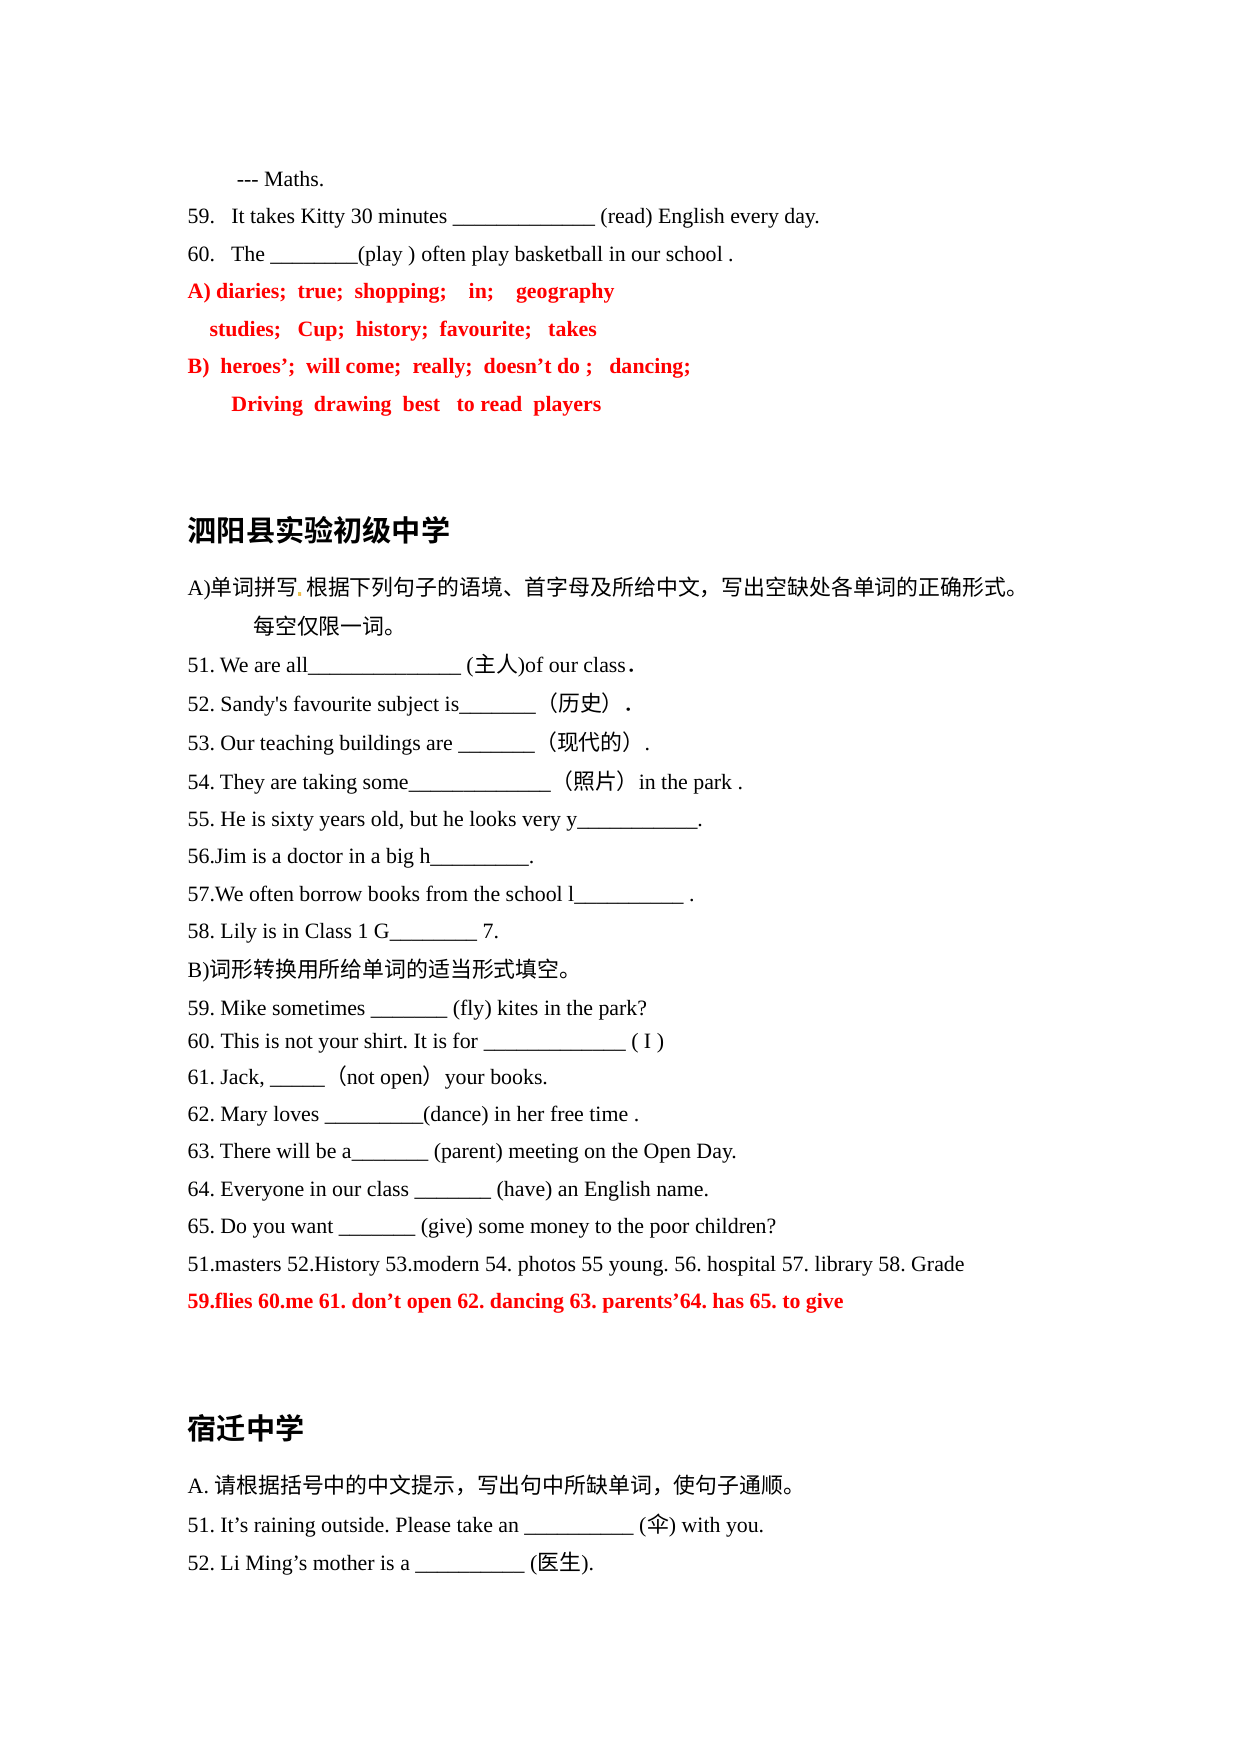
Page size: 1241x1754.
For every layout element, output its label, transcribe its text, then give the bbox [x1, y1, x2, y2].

text 60. The ________(play ) often play basketball in our school . [187, 237, 1053, 269]
text 59. Mike sometimes _______ (fly) kites in the park? [187, 991, 1053, 1023]
text 56.Jim is a doctor in a big h_________. [187, 839, 1053, 872]
text 54. They are taking some_____________（照片）in the park . [187, 763, 1053, 796]
text A)单词拼写 根据下列句子的语境、首字母及所给中文，写出空缺处各单词的正确形式。 [187, 569, 1053, 602]
text --- Maths. [187, 162, 1053, 194]
text 59. It takes Kitty 30 minutes _____________ (read) English every day. [187, 199, 1053, 232]
text studies; Cup; history; favourite; takes [187, 312, 1053, 344]
text 52. Sandy's favourite subject is_______（历史）． [187, 686, 1053, 718]
text A) diaries; true; shopping; in; geography [187, 274, 1053, 307]
text 宿迁中学 [187, 1394, 1053, 1459]
text 53. Our teaching buildings are _______（现代的）. [187, 724, 1053, 757]
text 51. It’s raining outside. Please take an __________ (伞) with you. [187, 1506, 1053, 1539]
text 64. Everyone in our class _______ (have) an English name. [187, 1172, 1053, 1205]
text 泗阳县实验初级中学 [187, 496, 1053, 561]
text 59.flies 60.me 61. don’t open 62. dancing 63. parents’64. has 65. to give [187, 1285, 1053, 1317]
text 62. Mary loves _________(dance) in her free time . [187, 1097, 1053, 1130]
text 55. He is sixty years old, but he looks very y___________. [187, 802, 1053, 834]
text 51. We are all______________ (主人)of our class． [187, 647, 1053, 679]
text B)词形转换用所给单词的适当形式填空。 [187, 952, 1053, 984]
text Driving drawing best to read players [187, 387, 1053, 419]
text 60. This is not your shirt. It is for _____________ ( I ) [187, 1028, 1053, 1053]
text 65. Do you want _______ (give) some money to the poor children? [187, 1210, 1053, 1242]
text 61. Jack, _____（not open）your books. [187, 1058, 1053, 1091]
text 每空仅限一词。 [187, 608, 1053, 641]
text B) heroes’; will come; really; doesn’t do ; dancing; [187, 349, 1053, 382]
text 57.We often borrow books from the school l__________ . [187, 877, 1053, 909]
text 63. There will be a_______ (parent) meeting on the Open Day. [187, 1135, 1053, 1167]
text A. 请根据括号中的中文提示，写出句中所缺单词，使句子通顺。 [187, 1467, 1053, 1500]
text 51.masters 52.History 53.modern 54. photos 55 young. 56. hospital 57. library 58. Grade [187, 1247, 1053, 1280]
text 52. Li Ming’s mother is a __________ (医生). [187, 1545, 1053, 1577]
text 58. Lily is in Class 1 G________ 7. [187, 914, 1053, 947]
